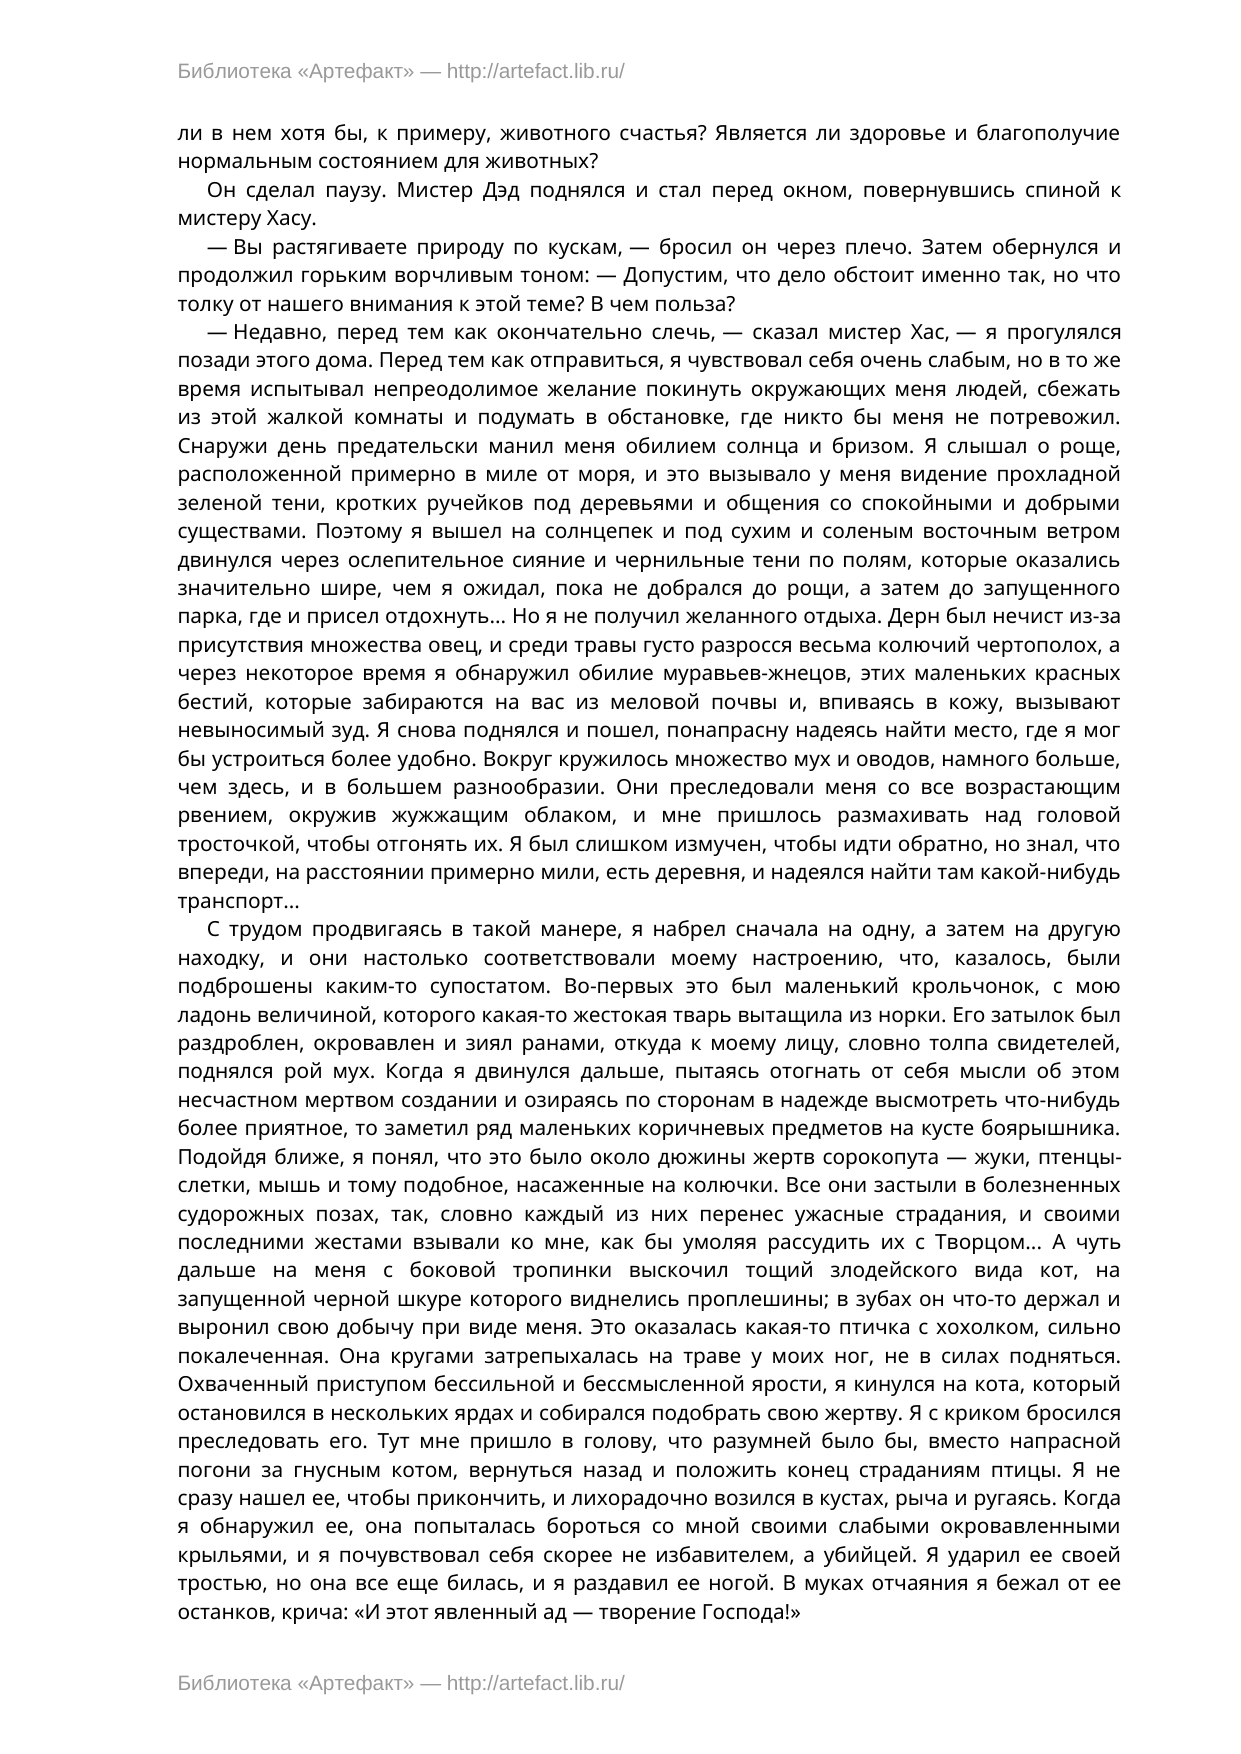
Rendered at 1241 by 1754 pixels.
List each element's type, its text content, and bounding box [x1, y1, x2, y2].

text Он сделал паузу. Мистер Дэд поднялся и стал перед окном, повернувшись спиной к мистеру Хасу. [177, 175, 1122, 232]
text С трудом продвигаясь в такой манере, я набрел сначала на одну, а затем на другую находку, и они настолько соответствовали моему настроению, что, казалось, были подброшены каким-то супостатом. Во-первых это был маленький крольчонок, с мою ладонь величиной, которого какая-то жестокая тварь вытащила из норки. Его затылок был раздроблен, окровавлен и зиял ранами, откуда к моему лицу, словно толпа свидетелей, поднялся рой мух. Когда я двинулся дальше, пытаясь отогнать от себя мысли об этом несчастном мертвом создании и озираясь по сторонам в надежде высмотреть что-нибудь более приятное, то заметил ряд маленьких коричневых предметов на кусте боярышника. Подойдя ближе, я понял, что это было около дюжины жертв сорокопута — жуки, птенцы-слетки, мышь и тому подобное, насаженные на колючки. Все они застыли в болезненных судорожных позах, так, словно каждый из них перенес ужасные страдания, и своими последними жестами взывали ко мне, как бы умоляя рассудить их с Творцом... А чуть дальше на меня с боковой тропинки выскочил тощий злодейского вида кот, на запущенной черной шкуре которого виднелись проплешины; в зубах он что-то держал и выронил свою добычу при виде меня. Это оказалась какая-то птичка с хохолком, сильно покалеченная. Она кругами затрепыхалась на траве у моих ног, не в силах подняться. Охваченный приступом бессильной и бессмысленной ярости, я кинулся на кота, который остановился в нескольких ярдах и собирался подобрать свою жертву. Я с криком бросился преследовать его. Тут мне пришло в голову, что разумней было бы, вместо напрасной погони за гнусным котом, вернуться назад и положить конец страданиям птицы. Я не сразу нашел ее, чтобы прикончить, и лихорадочно возился в кустах, рыча и ругаясь. Когда я обнаружил ее, она попыталась бороться со мной своими слабыми окровавленными крыльями, и я почувствовал себя скорее не избавителем, а убийцей. Я ударил ее своей тростью, но она все еще билась, и я раздавил ее ногой. В муках отчаяния я бежал от ее останков, крича: «И этот явленный ад — творение Господа!» [177, 914, 1122, 1625]
text — Вы растягиваете природу по кускам, — бросил он через плечо. Затем обернулся и продолжил горьким ворчливым тоном: — Допустим, что дело обстоит именно так, но что толку от нашего внимания к этой теме? В чем польза? [177, 232, 1122, 317]
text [177, 118, 1122, 175]
text — Недавно, перед тем как окончательно слечь, — сказал мистер Хас, — я прогулялся позади этого дома. Перед тем как отправиться, я чувствовал себя очень слабым, но в то же время испытывал непреодолимое желание покинуть окружающих меня людей, сбежать из этой жалкой комнаты и подумать в обстановке, где никто бы меня не потревожил. Снаружи день предательски манил меня обилием солнца и бризом. Я слышал о роще, расположенной примерно в миле от моря, и это вызывало у меня видение прохладной зеленой тени, кротких ручейков под деревьями и общения со спокойными и добрыми существами. Поэтому я вышел на солнцепек и под сухим и соленым восточным ветром двинулся через ослепительное сияние и чернильные тени по полям, которые оказались значительно шире, чем я ожидал, пока не добрался до рощи, а затем до запущенного парка, где и присел отдохнуть... Но я не получил желанного отдыха. Дерн был нечист из-за присутствия множества овец, и среди травы густо разросся весьма колючий чертополох, а через некоторое время я обнаружил обилие муравьев-жнецов, этих маленьких красных бестий, которые забираются на вас из меловой почвы и, впиваясь в кожу, вызывают невыносимый зуд. Я снова поднялся и пошел, понапрасну надеясь найти место, где я мог бы устроиться более удобно. Вокруг кружилось множество мух и оводов, намного больше, чем здесь, и в большем разнообразии. Они преследовали меня со все возрастающим рвением, окружив жужжащим облаком, и мне пришлось размахивать над головой тросточкой, чтобы отгонять их. Я был слишком измучен, чтобы идти обратно, но знал, что впереди, на расстоянии примерно мили, есть деревня, и надеялся найти там какой-нибудь транспорт... [177, 317, 1122, 914]
